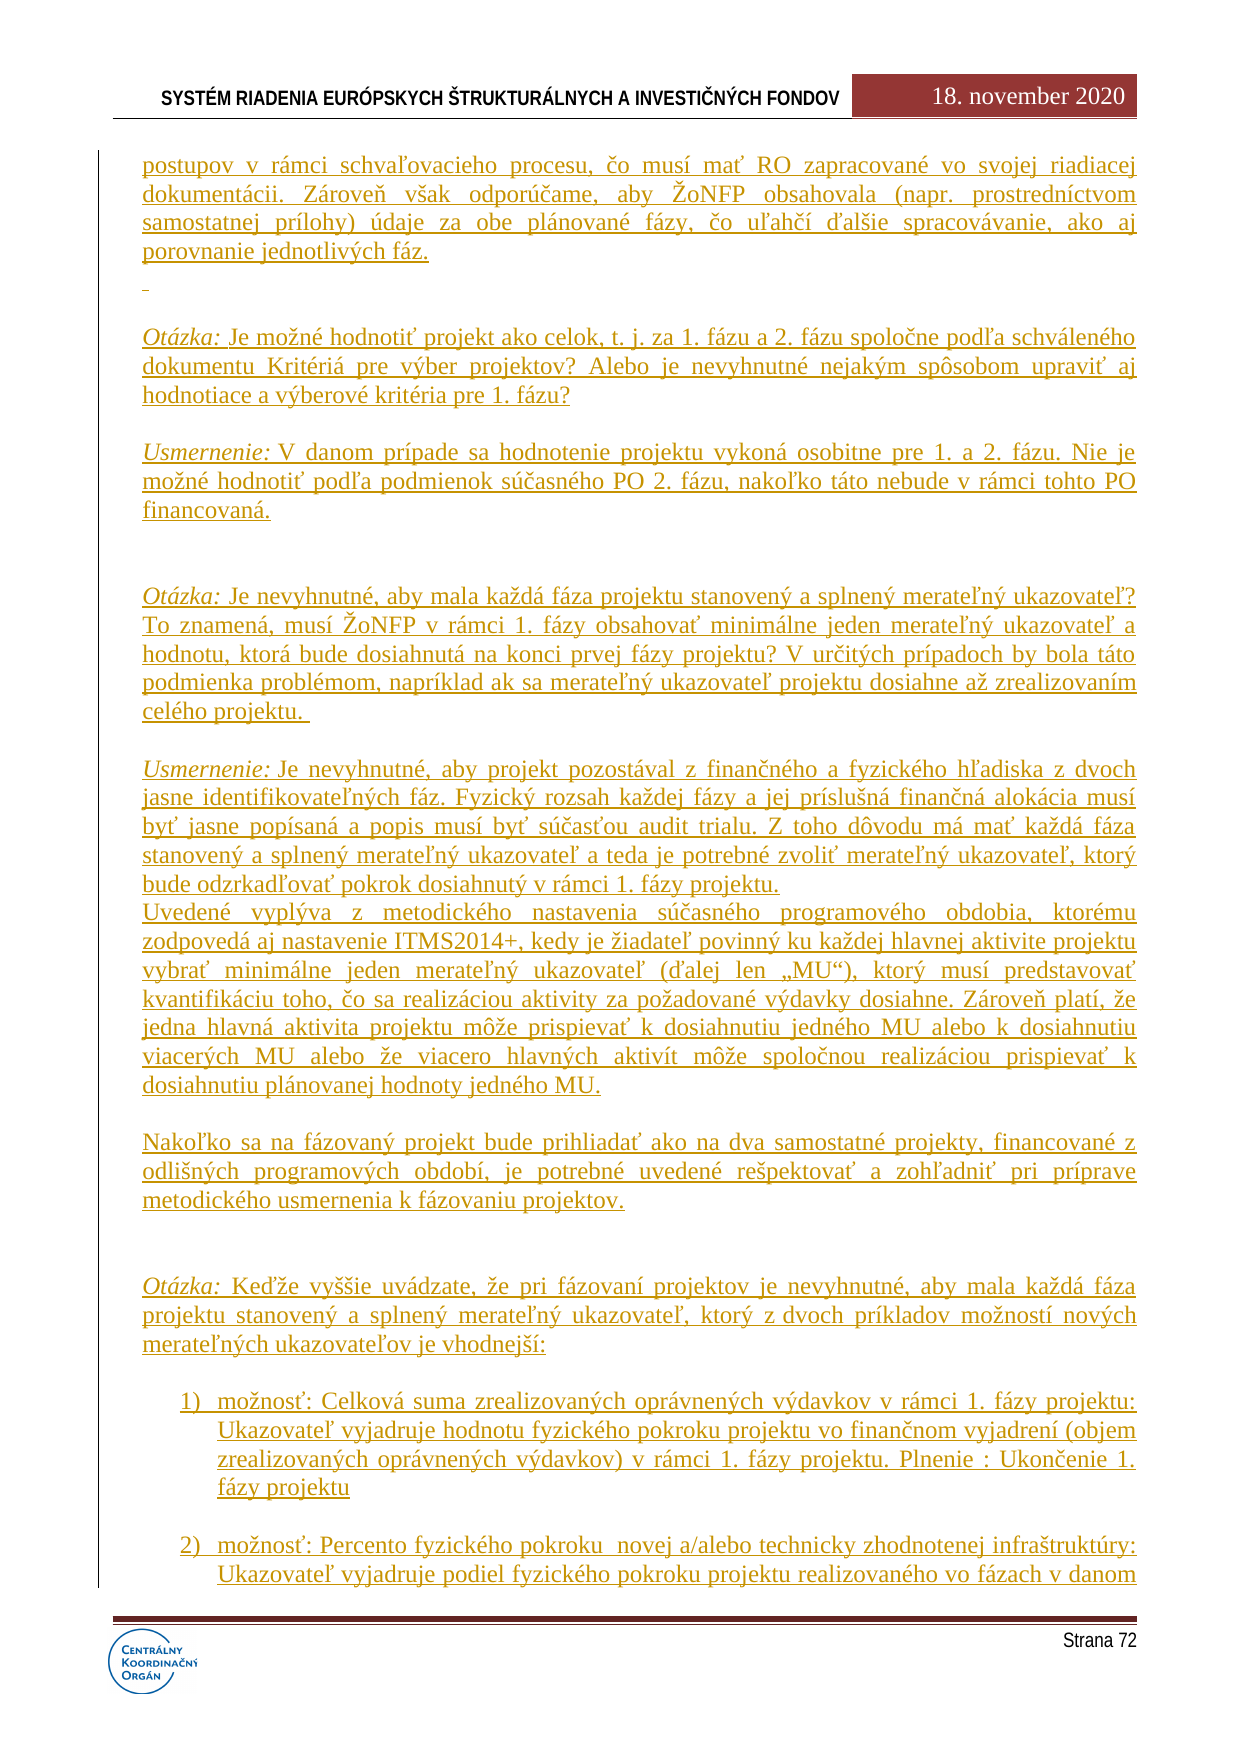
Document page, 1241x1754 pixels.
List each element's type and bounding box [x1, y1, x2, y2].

picture [106, 1627, 198, 1693]
